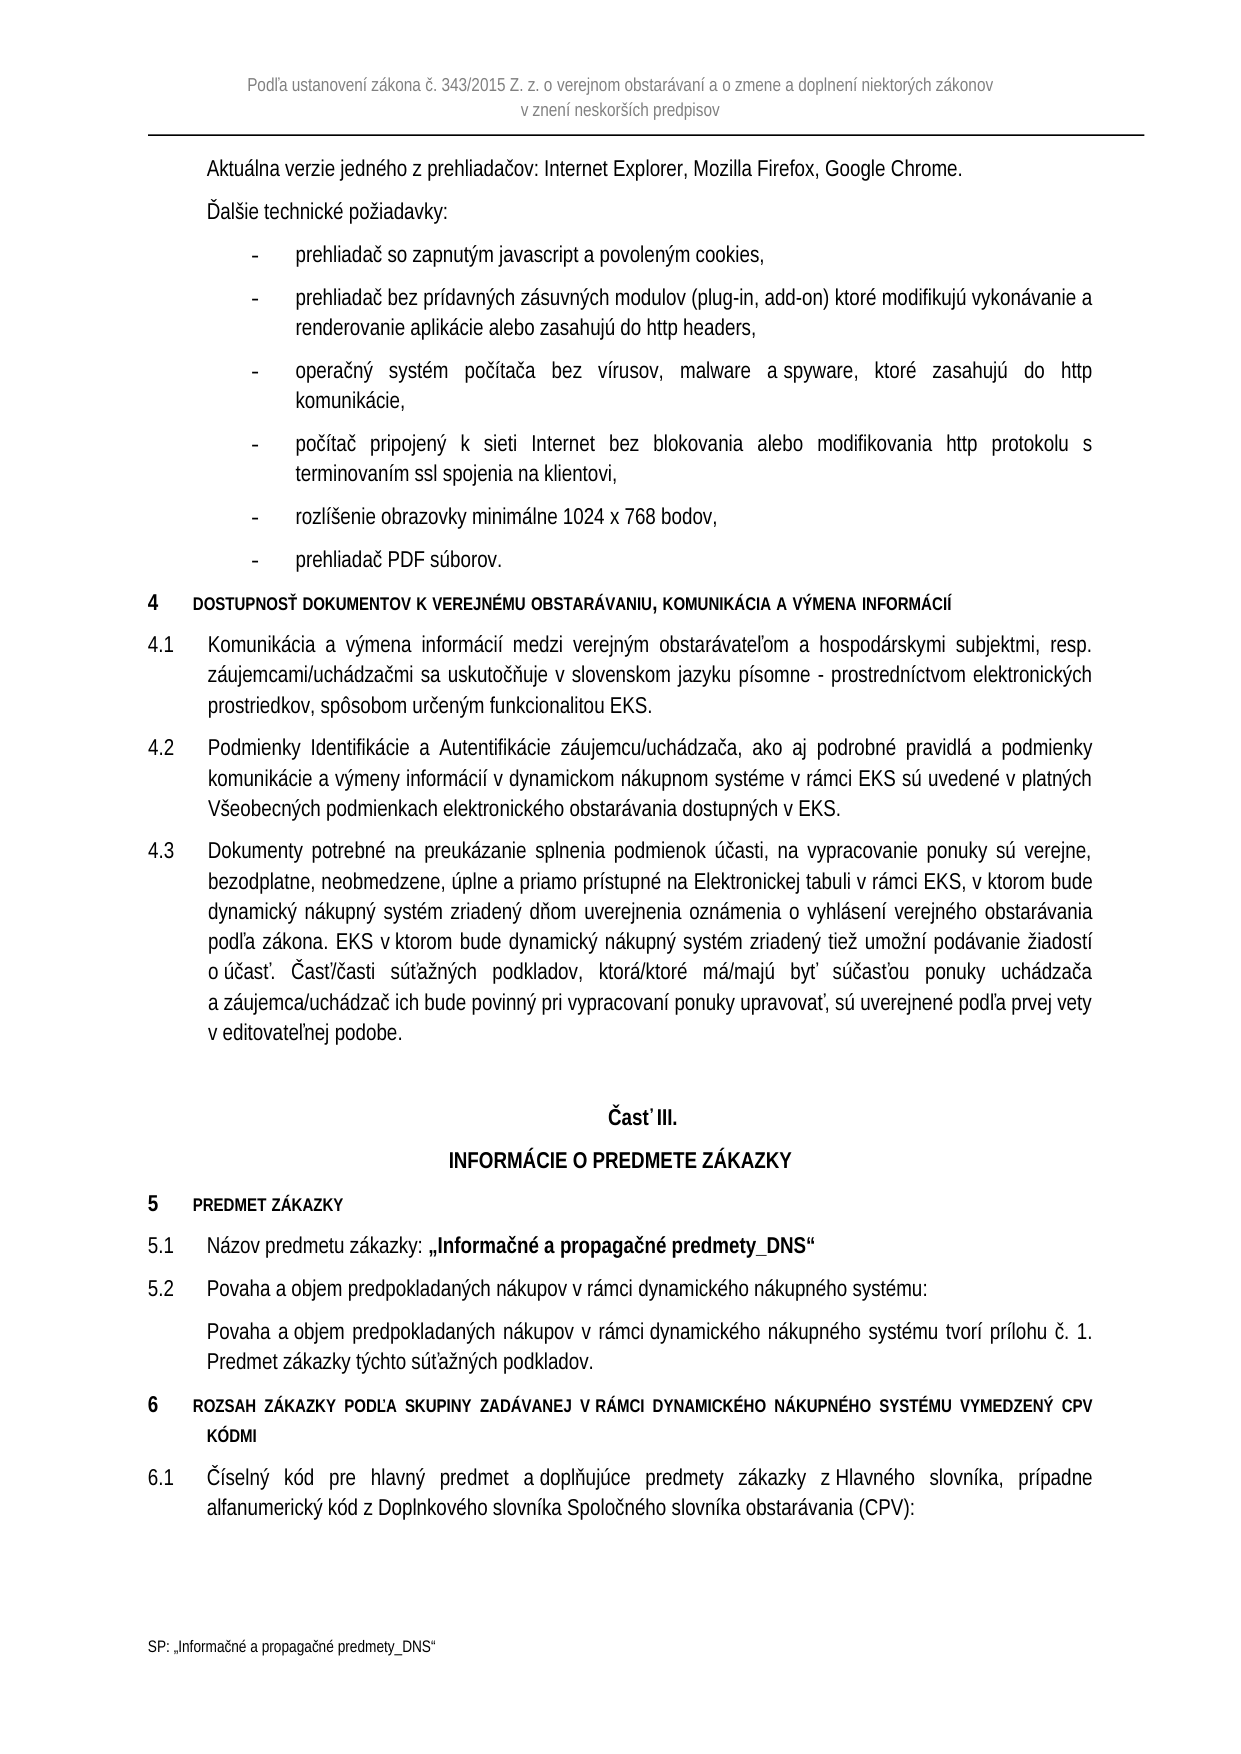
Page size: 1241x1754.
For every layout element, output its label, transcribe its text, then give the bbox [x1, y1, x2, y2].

list Komunikácia a výmena informácií medzi verejným obstarávateľom a hospodárskymi subjektmi, resp. záujemcami/uchádzačmi sa uskutočňuje v slovenskom jazyku písomne - prostredníctvom elektronických prostriedkov, spôsobom určeným funkcionalitou EKS. [148, 631, 1093, 718]
list operačný systém počítača bez vírusov, malware a spyware, ktoré zasahujú do http komunikácie, [251, 357, 1093, 413]
list počítač pripojený k sieti Internet bez blokovania alebo modifikovania http protokolu s terminovaním ssl spojenia na klientovi, [251, 429, 1093, 486]
list Dokumenty potrebné na preukázanie splnenia podmienok účasti, na vypracovanie ponuky sú verejne, bezodplatne, neobmedzene, úplne a priamo prístupné na Elektronickej tabuli v rámci EKS, v ktorom bude dynamický nákupný systém zriadený dňom uverejnenia oznámenia o vyhlásení verejného obstarávania podľa zákona. EKS v ktorom bude dynamický nákupný systém zriadený tiež umožní podávanie žiadostí o účasť. Časť/časti súťažných podkladov, ktorá/ktoré má/majú byť súčasťou ponuky uchádzača a záujemca/uchádzač ich bude povinný pri vypracovaní ponuky upravovať, sú uverejnené podľa prvej vety v editovateľnej podobe. [148, 837, 1093, 1045]
list rozlíšenie obrazovky minimálne 1024 x 768 bodov, [251, 503, 1093, 529]
list prehliadač so zapnutým javascript a povoleným cookies, [251, 241, 1093, 267]
list prehliadač bez prídavných zásuvných modulov (plug-in, add-on) ktoré modifikujú vykonávanie a renderovanie aplikácie alebo zasahujú do http headers, [251, 283, 1093, 340]
text INFORMÁCIE O PREDMETE ZÁKAZKY [148, 1147, 1093, 1173]
list prehliadač PDF súborov. [251, 546, 1093, 572]
text Aktuálna verzie jedného z prehliadačov: Internet Explorer, Mozilla Firefox, Google Chrome. [207, 155, 1093, 182]
list dostupnosť dokumentov k verejnému obstarávaniu, komunikácia a výmena informácií [148, 588, 1093, 615]
list Číselný kód pre hlavný predmet a doplňujúce predmety zákazky z Hlavného slovníka, prípadne alfanumerický kód z Doplnkového slovníka Spoločného slovníka obstarávania (CPV): [148, 1463, 1093, 1520]
text Ďalšie technické požiadavky: [207, 198, 1093, 224]
list Názov predmetu zákazky: „Informačné a propagačné predmety_DNS“ [148, 1232, 1093, 1258]
list rozsah zákazky podľa skupiny zadávanej v rámci dynamického nákupného systému vymedzený cpv kódmi [148, 1391, 1093, 1447]
list Podmienky Identifikácie a Autentifikácie záujemcu/uchádzača, ako aj podrobné pravidlá a podmienky komunikácie a výmeny informácií v dynamickom nákupnom systéme v rámci EKS sú uvedené v platných Všeobecných podmienkach elektronického obstarávania dostupných v EKS. [148, 734, 1093, 821]
list predmet zákazky [148, 1189, 1093, 1216]
list Povaha a objem predpokladaných nákupov v rámci dynamického nákupného systému: [148, 1275, 1093, 1301]
text Povaha a objem predpokladaných nákupov v rámci dynamického nákupného systému tvorí prílohu č. 1. Predmet zákazky týchto súťažných podkladov. [207, 1318, 1093, 1374]
text Časť III. [193, 1104, 1093, 1130]
